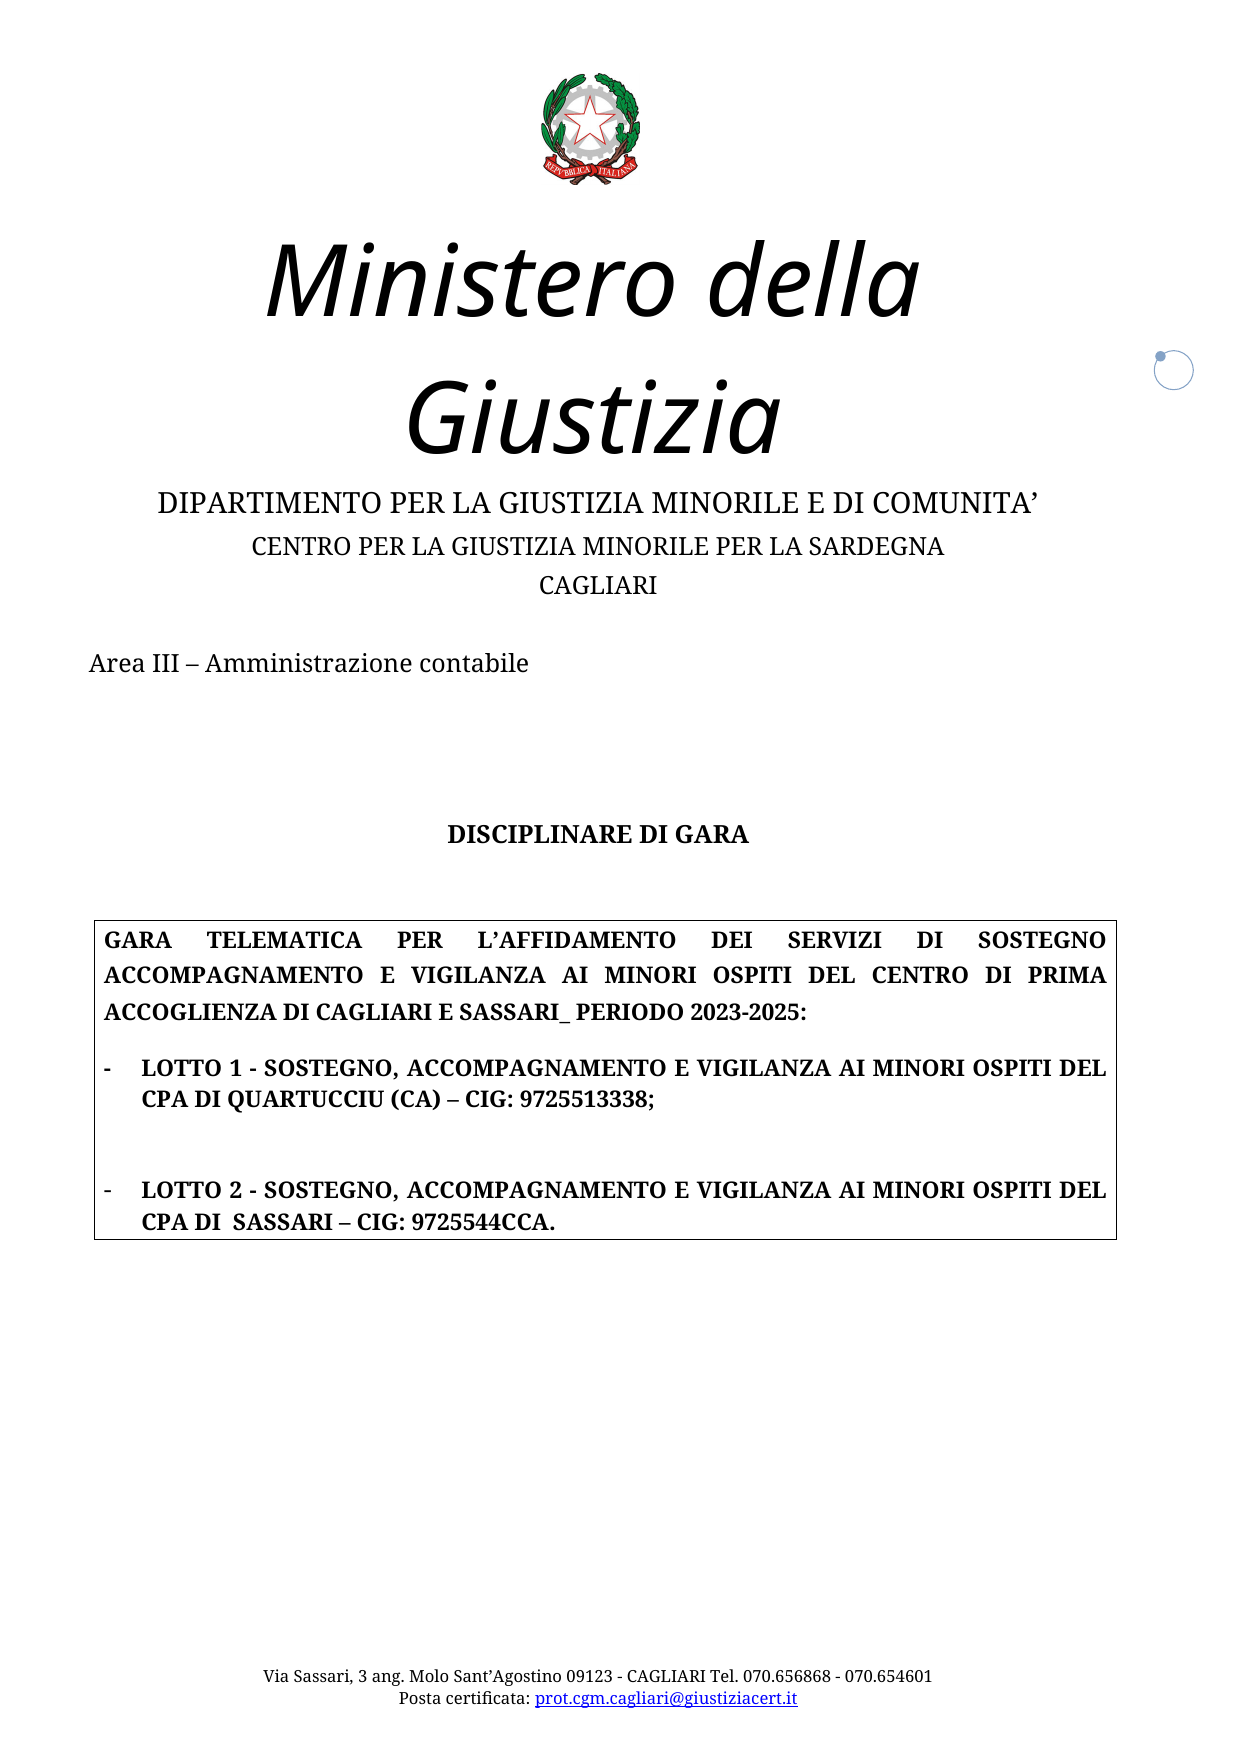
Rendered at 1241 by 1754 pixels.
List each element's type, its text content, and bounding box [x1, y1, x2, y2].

list LOTTO 2 - SOSTEGNO, ACCOMPAGNAMENTO E VIGILANZA AI MINORI OSPITI DEL CPA DI SASSARI – CIG: 9725544CCA. [95, 1168, 1116, 1239]
picture [541, 73, 640, 185]
text GARA TELEMATICA PER L’AFFIDAMENTO DEI SERVIZI DI SOSTEGNO ACCOMPAGNAMENTO E VIGILANZA AI MINORI OSPITI DEL CENTRO DI PRIMA ACCOGLIENZA DI CAGLIARI E SASSARI_ PERIODO 2023-2025: [95, 921, 1116, 1027]
text DISCIPLINARE DI GARA [89, 817, 1107, 851]
list LOTTO 1 - SOSTEGNO, ACCOMPAGNAMENTO E VIGILANZA AI MINORI OSPITI DEL CPA DI QUARTUCCIU (CA) – CIG: 9725513338; [95, 1049, 1116, 1115]
